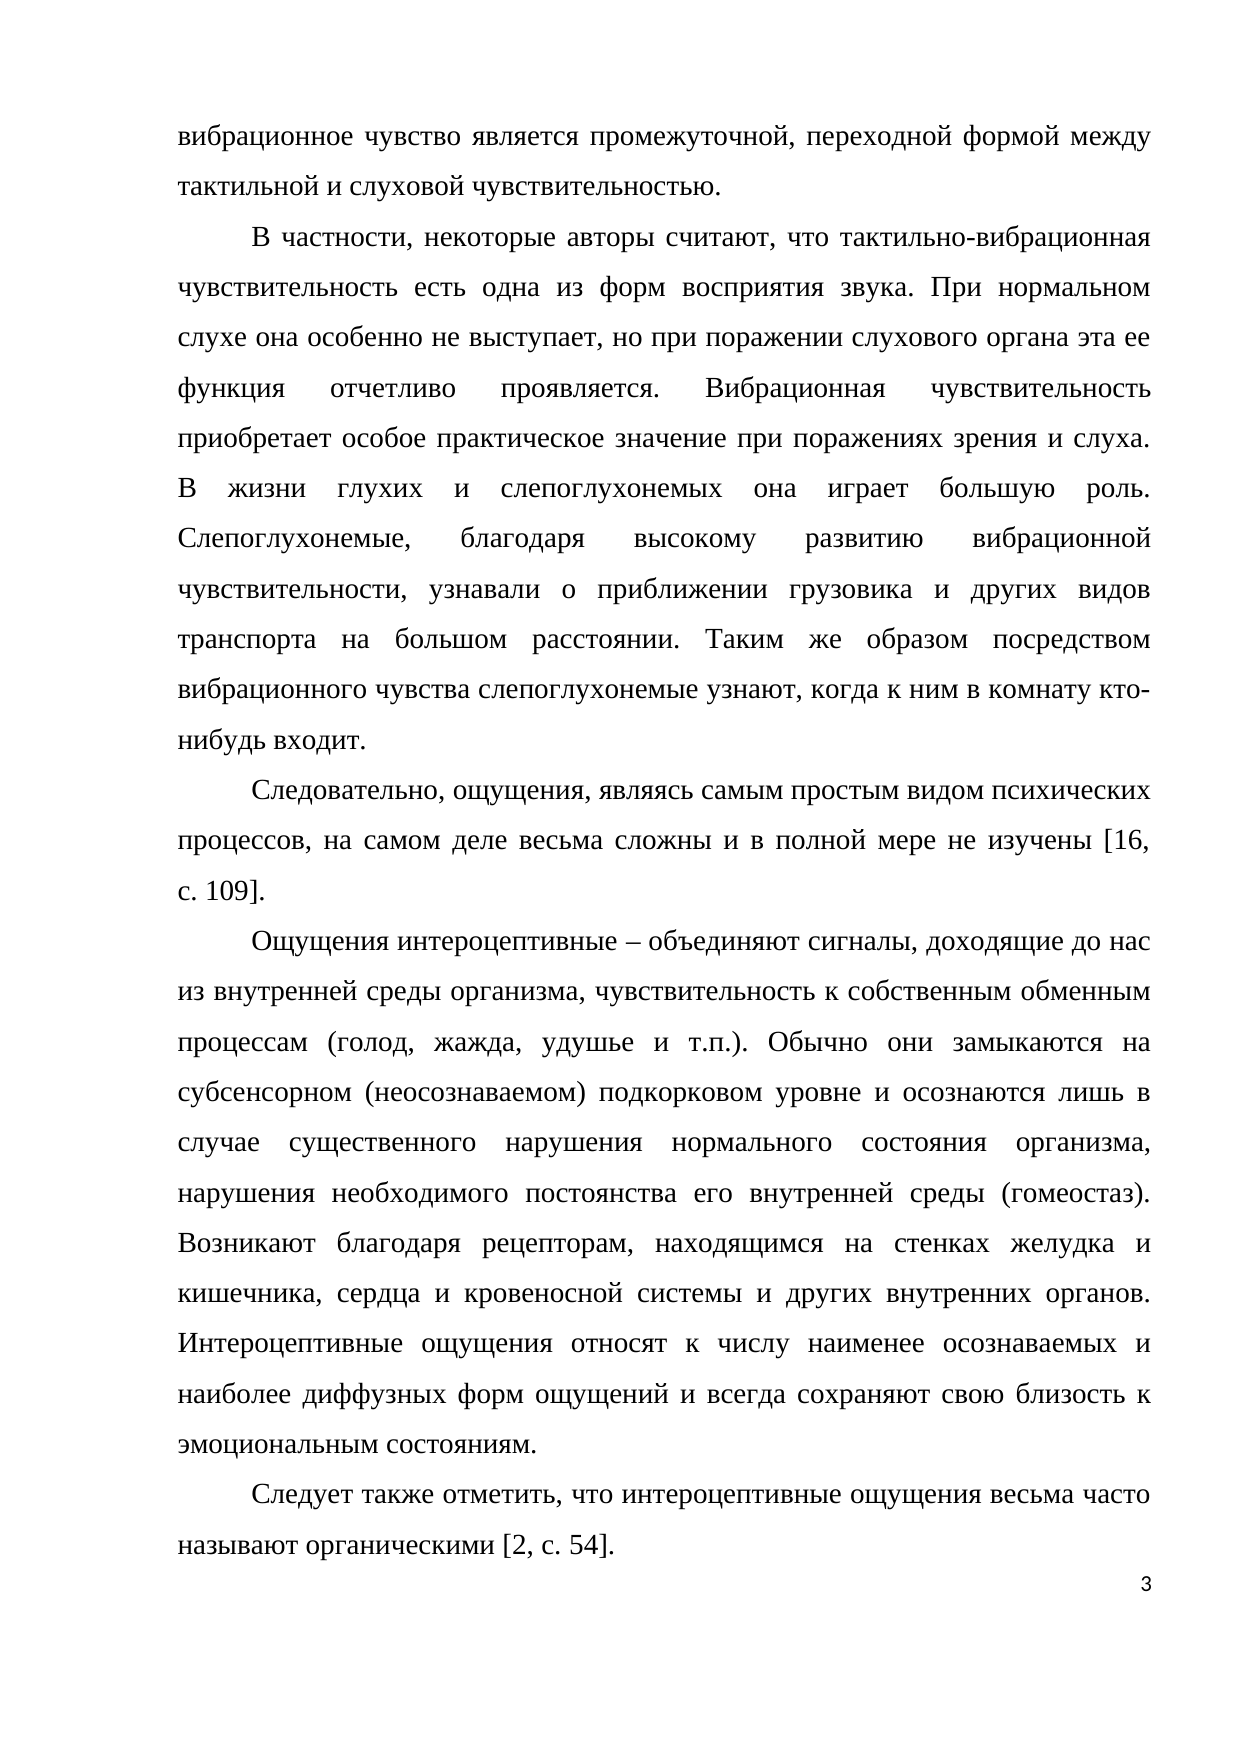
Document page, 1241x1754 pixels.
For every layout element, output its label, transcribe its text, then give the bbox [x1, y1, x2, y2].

text Следует также отметить, что интероцептивные ощущения весьма часто называют органическими [2, с. 54]. [177, 1477, 1152, 1560]
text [177, 118, 1152, 202]
text Следовательно, ощущения, являясь самым простым видом психических процессов, на самом деле весьма сложны и в полной мере не изучены [16, с. 109]. [177, 772, 1152, 906]
text Ощущения интероцептивные – объединяют сигналы, доходящие до нас из внутренней среды организма, чувствительность к собственным обменным процессам (голод, жажда, удушье и т.п.). Обычно они замыкаются на субсенсорном (неосознаваемом) подкорковом уровне и осознаются лишь в случае существенного нарушения нормального состояния организма, нарушения необходимого постоянства его внутренней среды (гомеостаз). Возникают благодаря рецепторам, находящимся на стенках желудка и кишечника, сердца и кровеносной системы и других внутренних органов. Интероцептивные ощущения относят к числу наименее осознаваемых и наиболее диффузных форм ощущений и всегда сохраняют свою близость к эмоциональным состояниям. [177, 923, 1152, 1460]
text В частности, некоторые авторы считают, что тактильно-вибрационная чувствительность есть одна из форм восприятия звука. При нормальном слухе она особенно не выступает, но при поражении слухового органа эта ее функция отчетливо проявляется. Вибрационная чувствительность приобретает особое практическое значение при поражениях зрения и слуха. В жизни глухих и слепоглухонемых она играет большую роль. Слепоглухонемые, благодаря высокому развитию вибрационной чувствительности, узнавали о приближении грузовика и других видов транспорта на большом расстоянии. Таким же образом посредством вибрационного чувства слепоглухонемые узнают, когда к ним в комнату кто-нибудь входит. [177, 219, 1152, 755]
